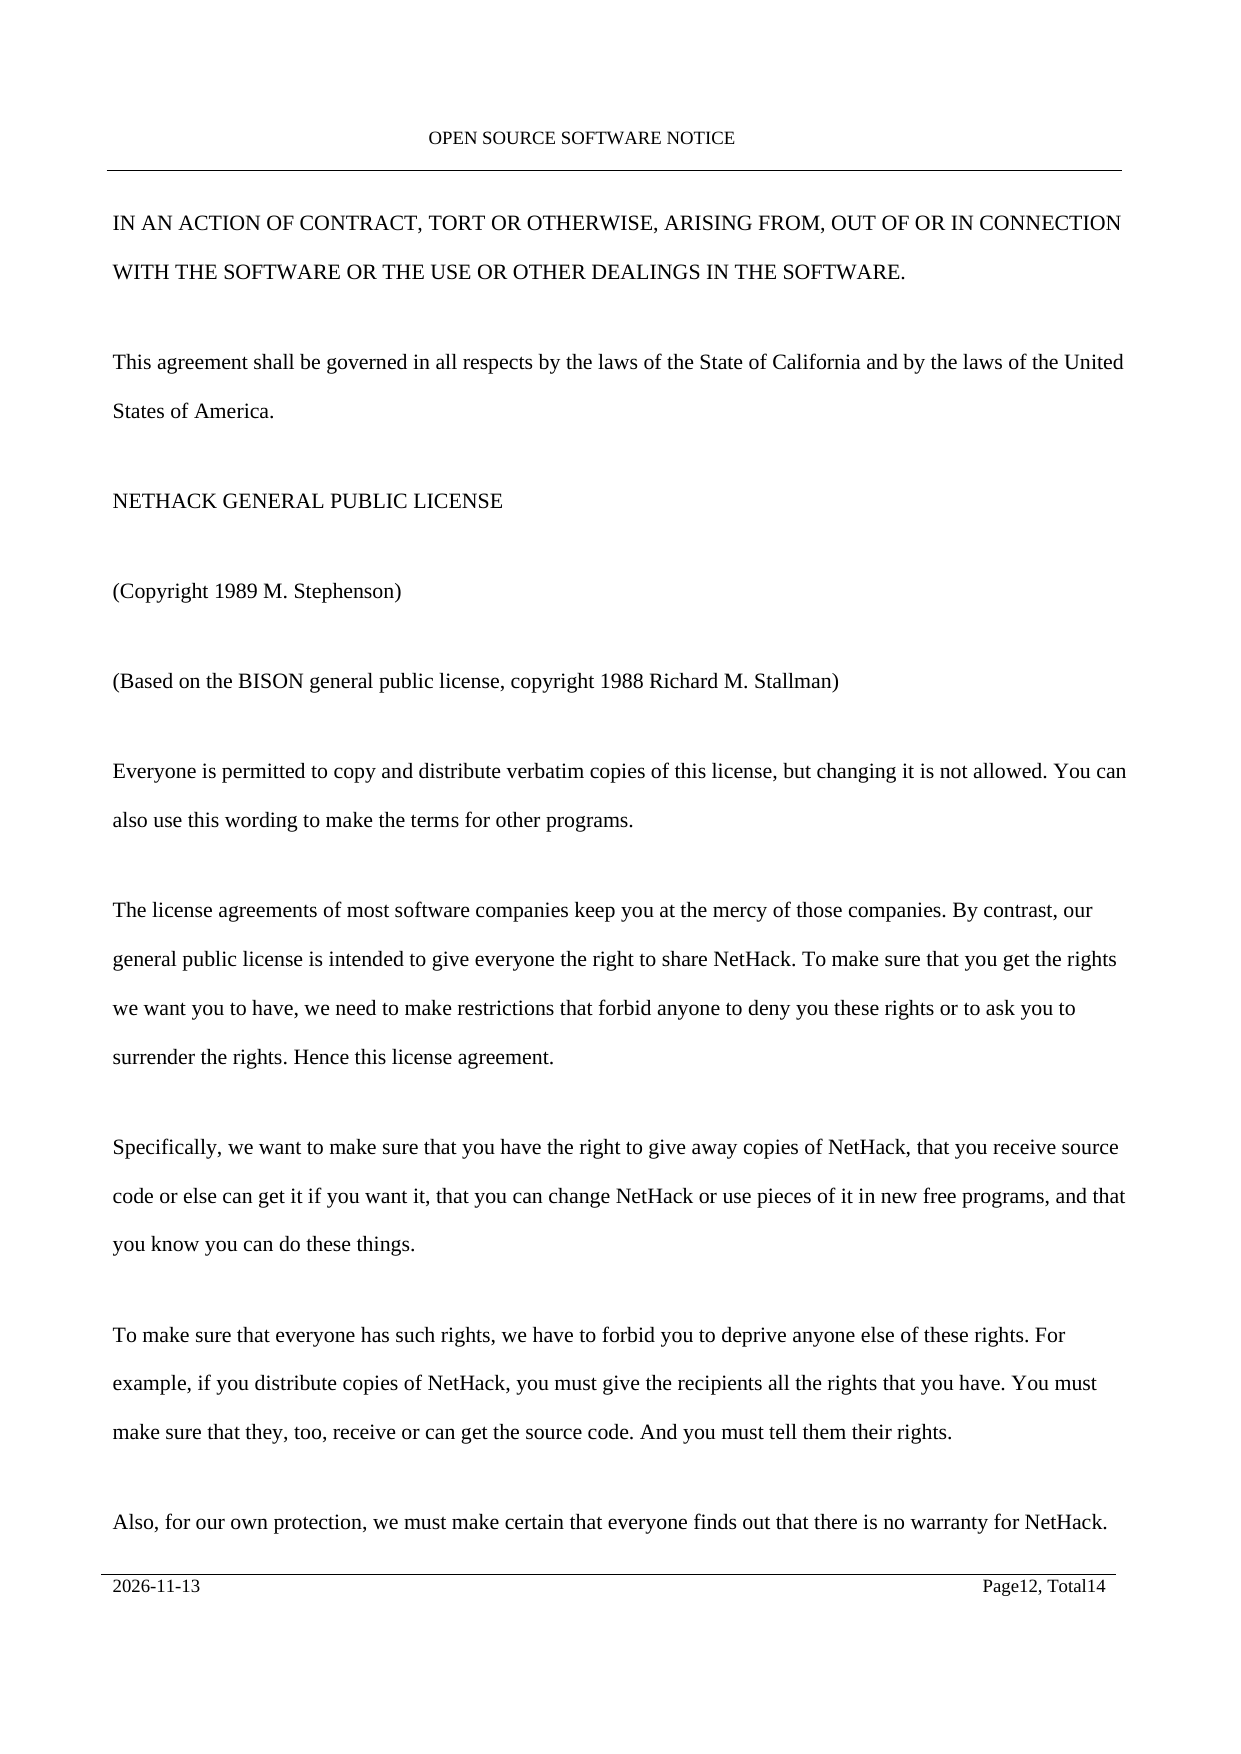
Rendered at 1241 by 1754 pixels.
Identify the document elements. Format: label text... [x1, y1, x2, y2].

text The license agreements of most software companies keep you at the mercy of those companies. By contrast, our general public license is intended to give everyone the right to share NetHack. To make sure that you get the rights we want you to have, we need to make restrictions that forbid anyone to deny you these rights or to ask you to surrender the rights. Hence this license agreement. [112, 894, 1128, 1073]
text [112, 206, 1128, 288]
text This agreement shall be governed in all respects by the laws of the State of California and by the laws of the United States of America. [112, 345, 1128, 427]
text Everyone is permitted to copy and distribute verbatim copies of this license, but changing it is not allowed. You can also use this wording to make the terms for other programs. [112, 755, 1128, 836]
text NETHACK GENERAL PUBLIC LICENSE [112, 484, 1128, 517]
text Specifically, we want to make sure that you have the right to give away copies of NetHack, that you receive source code or else can get it if you want it, that you can change NetHack or use pieces of it in new free programs, and that you know you can do these things. [112, 1130, 1128, 1260]
text To make sure that everyone has such rights, we have to forbid you to deprive anyone else of these rights. For example, if you distribute copies of NetHack, you must give the recipients all the rights that you have. You must make sure that they, too, receive or can get the source code. And you must tell them their rights. [112, 1318, 1128, 1448]
text (Based on the BISON general public license, copyright 1988 Richard M. Stallman) [112, 665, 1128, 697]
text (Copyright 1989 M. Stephenson) [112, 574, 1128, 607]
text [112, 1506, 1128, 1538]
